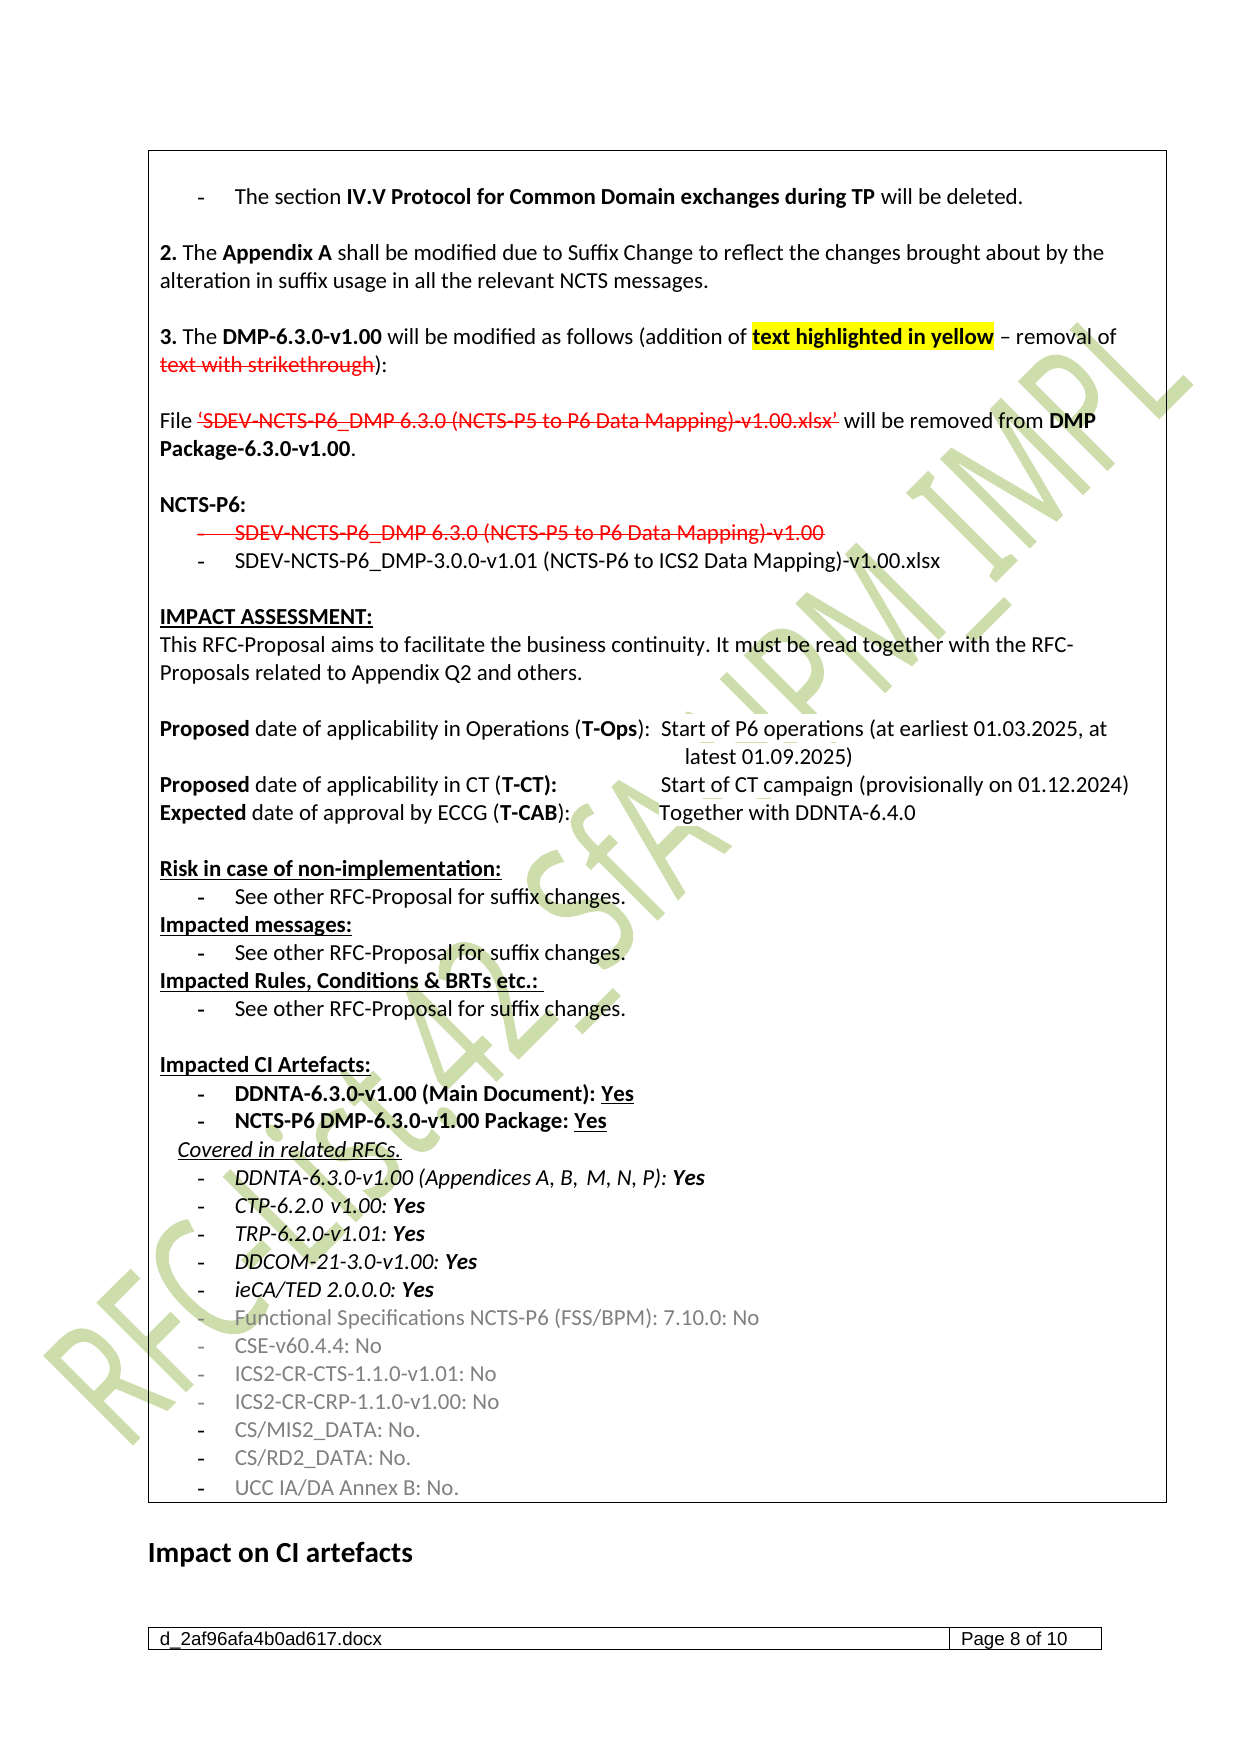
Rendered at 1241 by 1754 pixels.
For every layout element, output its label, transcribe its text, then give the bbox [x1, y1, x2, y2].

text Impact on CI artefacts [148, 1534, 1102, 1569]
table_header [149, 151, 1166, 1502]
